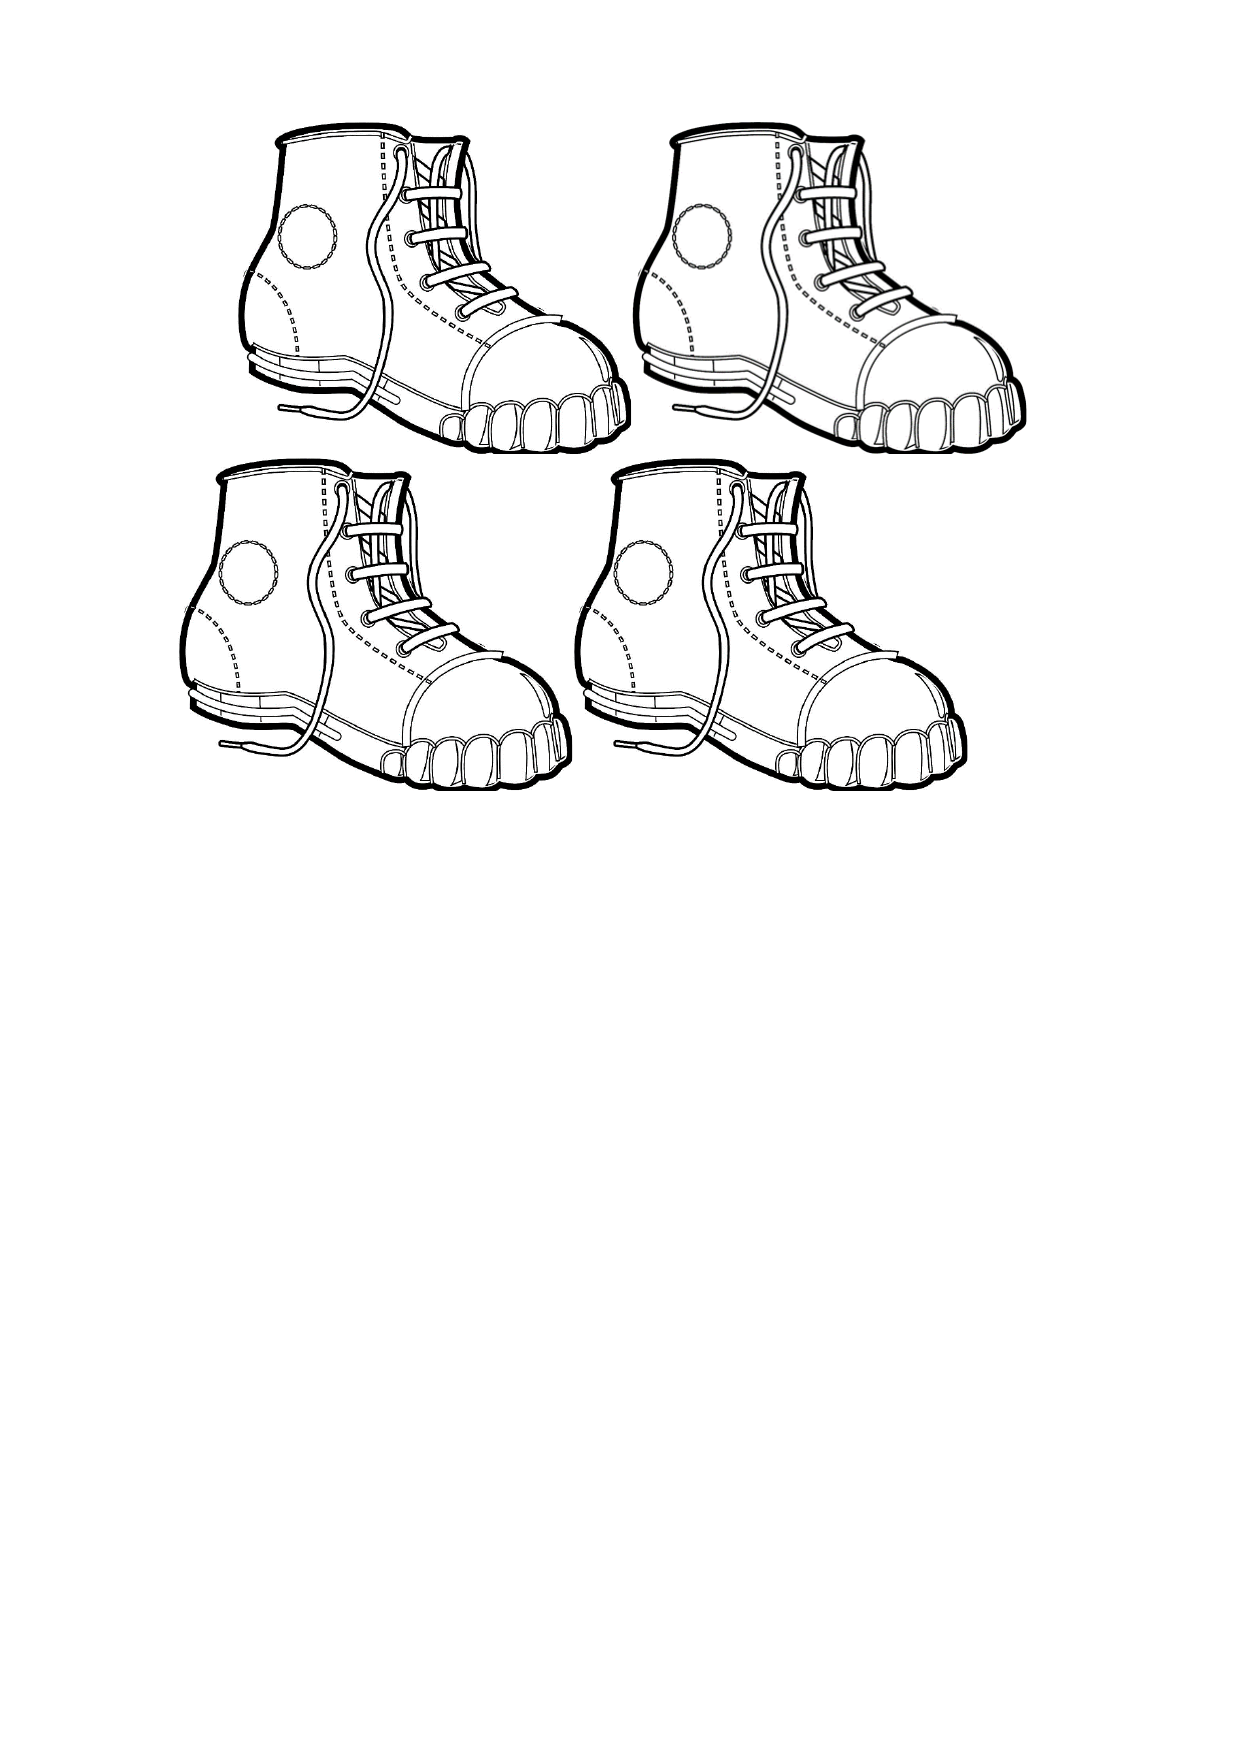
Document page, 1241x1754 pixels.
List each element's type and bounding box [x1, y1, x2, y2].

picture [177, 118, 1027, 791]
